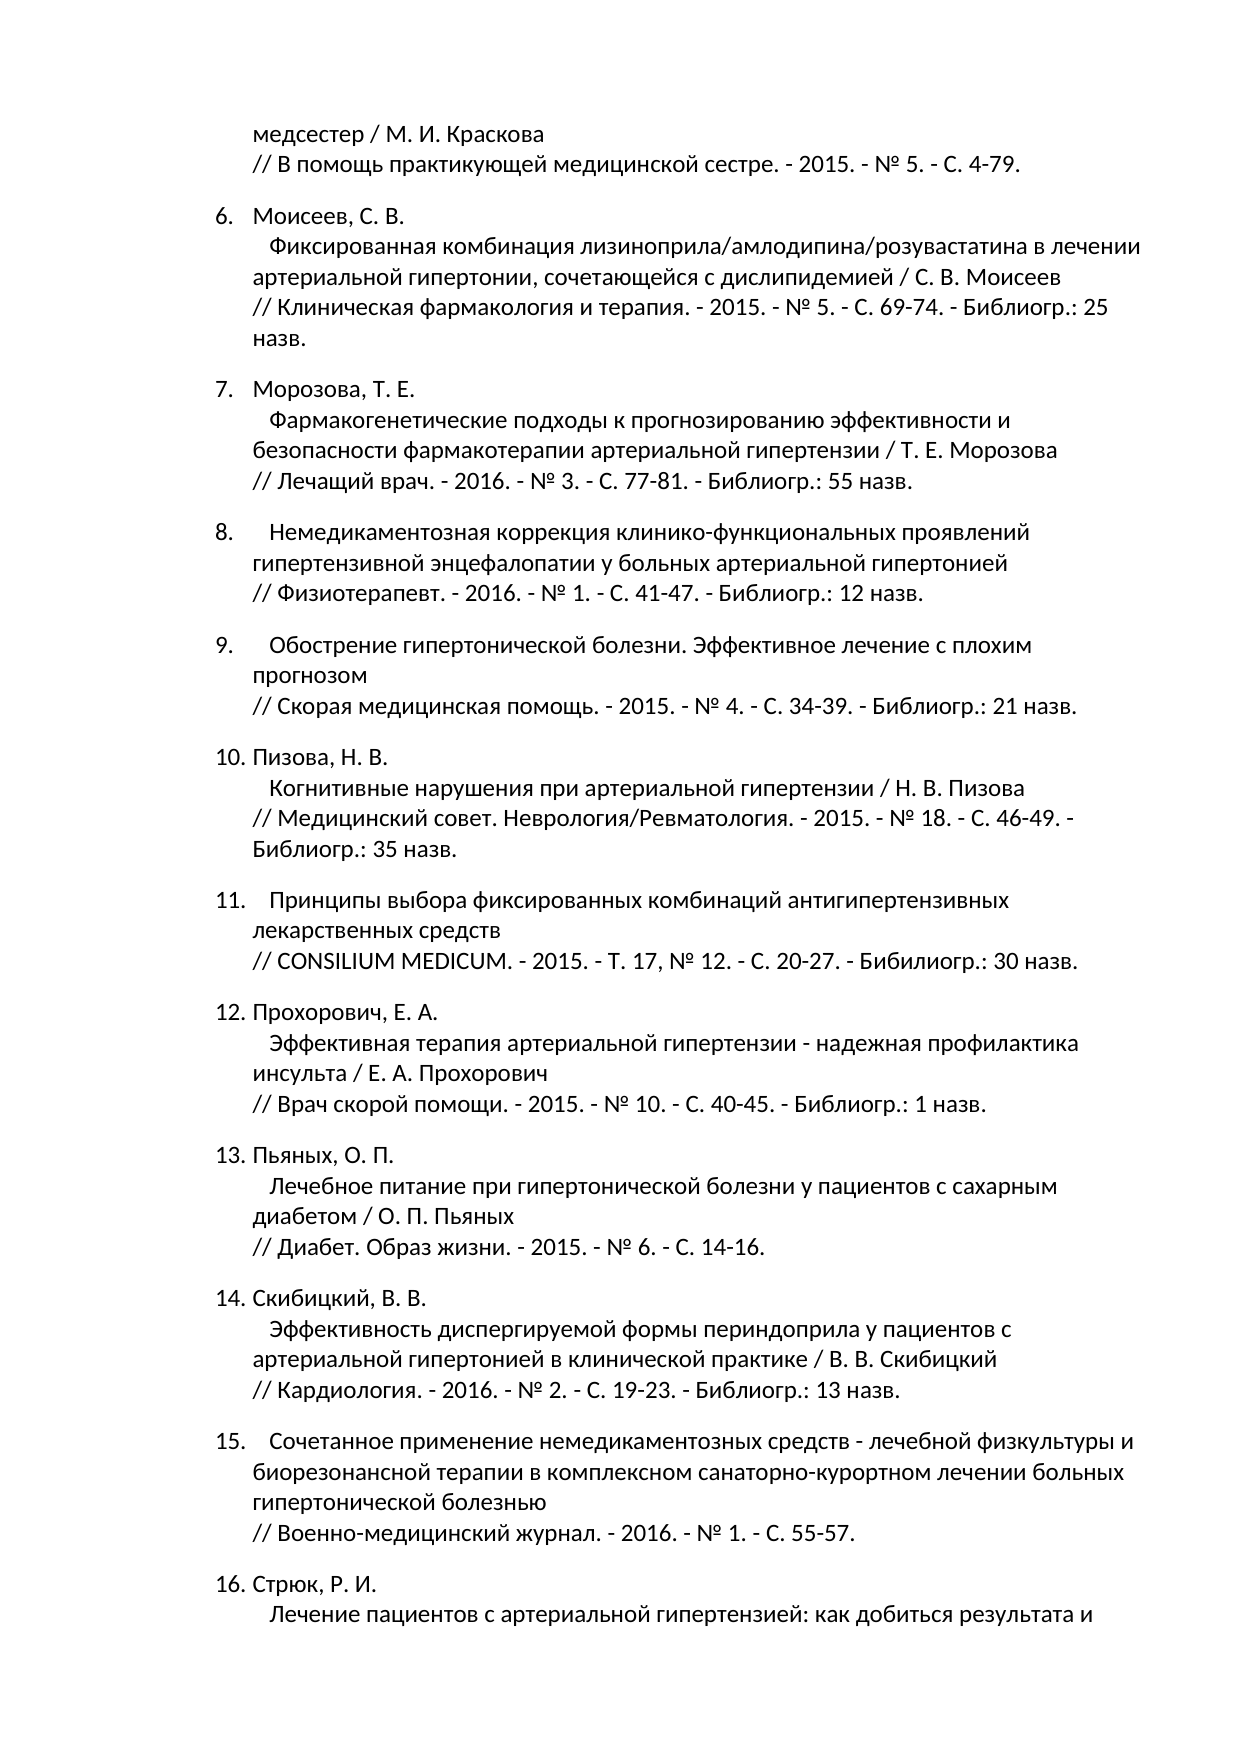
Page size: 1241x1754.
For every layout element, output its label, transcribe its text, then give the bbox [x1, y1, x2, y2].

list Морозова, Т. Е. Фармакогенетические подходы к прогнозированию эффективности и безопасности фармакотерапии артериальной гипертензии / Т. Е. Морозова // Лечащий врач. - 2016. - № 3. - С. 77-81. - Библиогр.: 55 назв. [215, 373, 1152, 496]
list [215, 118, 1152, 179]
list Принципы выбора фиксированных комбинаций антигипертензивных лекарственных средств // CONSILIUM MEDICUM. - 2015. - Т. 17, № 12. - С. 20-27. - Бибилиогр.: 30 назв. [215, 884, 1152, 976]
list Обострение гипертонической болезни. Эффективное лечение с плохим прогнозом // Скорая медицинская помощь. - 2015. - № 4. - С. 34-39. - Библиогр.: 21 назв. [215, 629, 1152, 720]
list Немедикаментозная коррекция клинико-функциональных проявлений гипертензивной энцефалопатии у больных артериальной гипертонией // Физиотерапевт. - 2016. - № 1. - С. 41-47. - Библиогр.: 12 назв. [215, 516, 1152, 608]
list Скибицкий, В. В. Эффективность диспергируемой формы периндоприла у пациентов с артериальной гипертонией в клинической практике / В. В. Скибицкий // Кардиология. - 2016. - № 2. - С. 19-23. - Библиогр.: 13 назв. [215, 1282, 1152, 1404]
list Пизова, Н. В. Когнитивные нарушения при артериальной гипертензии / Н. В. Пизова // Медицинский совет. Неврология/Ревматология. - 2015. - № 18. - С. 46-49. - Библиогр.: 35 назв. [215, 741, 1152, 863]
list Сочетанное применение немедикаментозных средств - лечебной физкультуры и биорезонансной терапии в комплексном санаторно-курортном лечении больных гипертонической болезнью // Военно-медицинский журнал. - 2016. - № 1. - С. 55-57. [215, 1425, 1152, 1547]
list Пьяных, О. П. Лечебное питание при гипертонической болезни у пациентов с сахарным диабетом / О. П. Пьяных // Диабет. Образ жизни. - 2015. - № 6. - С. 14-16. [215, 1139, 1152, 1261]
list Прохорович, Е. А. Эффективная терапия артериальной гипертензии - надежная профилактика инсульта / Е. А. Прохорович // Врач скорой помощи. - 2015. - № 10. - С. 40-45. - Библиогр.: 1 назв. [215, 996, 1152, 1118]
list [215, 1568, 1152, 1629]
list Моисеев, С. В. Фиксированная комбинация лизиноприла/амлодипина/розувастатина в лечении артериальной гипертонии, сочетающейся с дислипидемией / С. В. Моисеев // Клиническая фармакология и терапия. - 2015. - № 5. - С. 69-74. - Библиогр.: 25 назв. [215, 200, 1152, 353]
